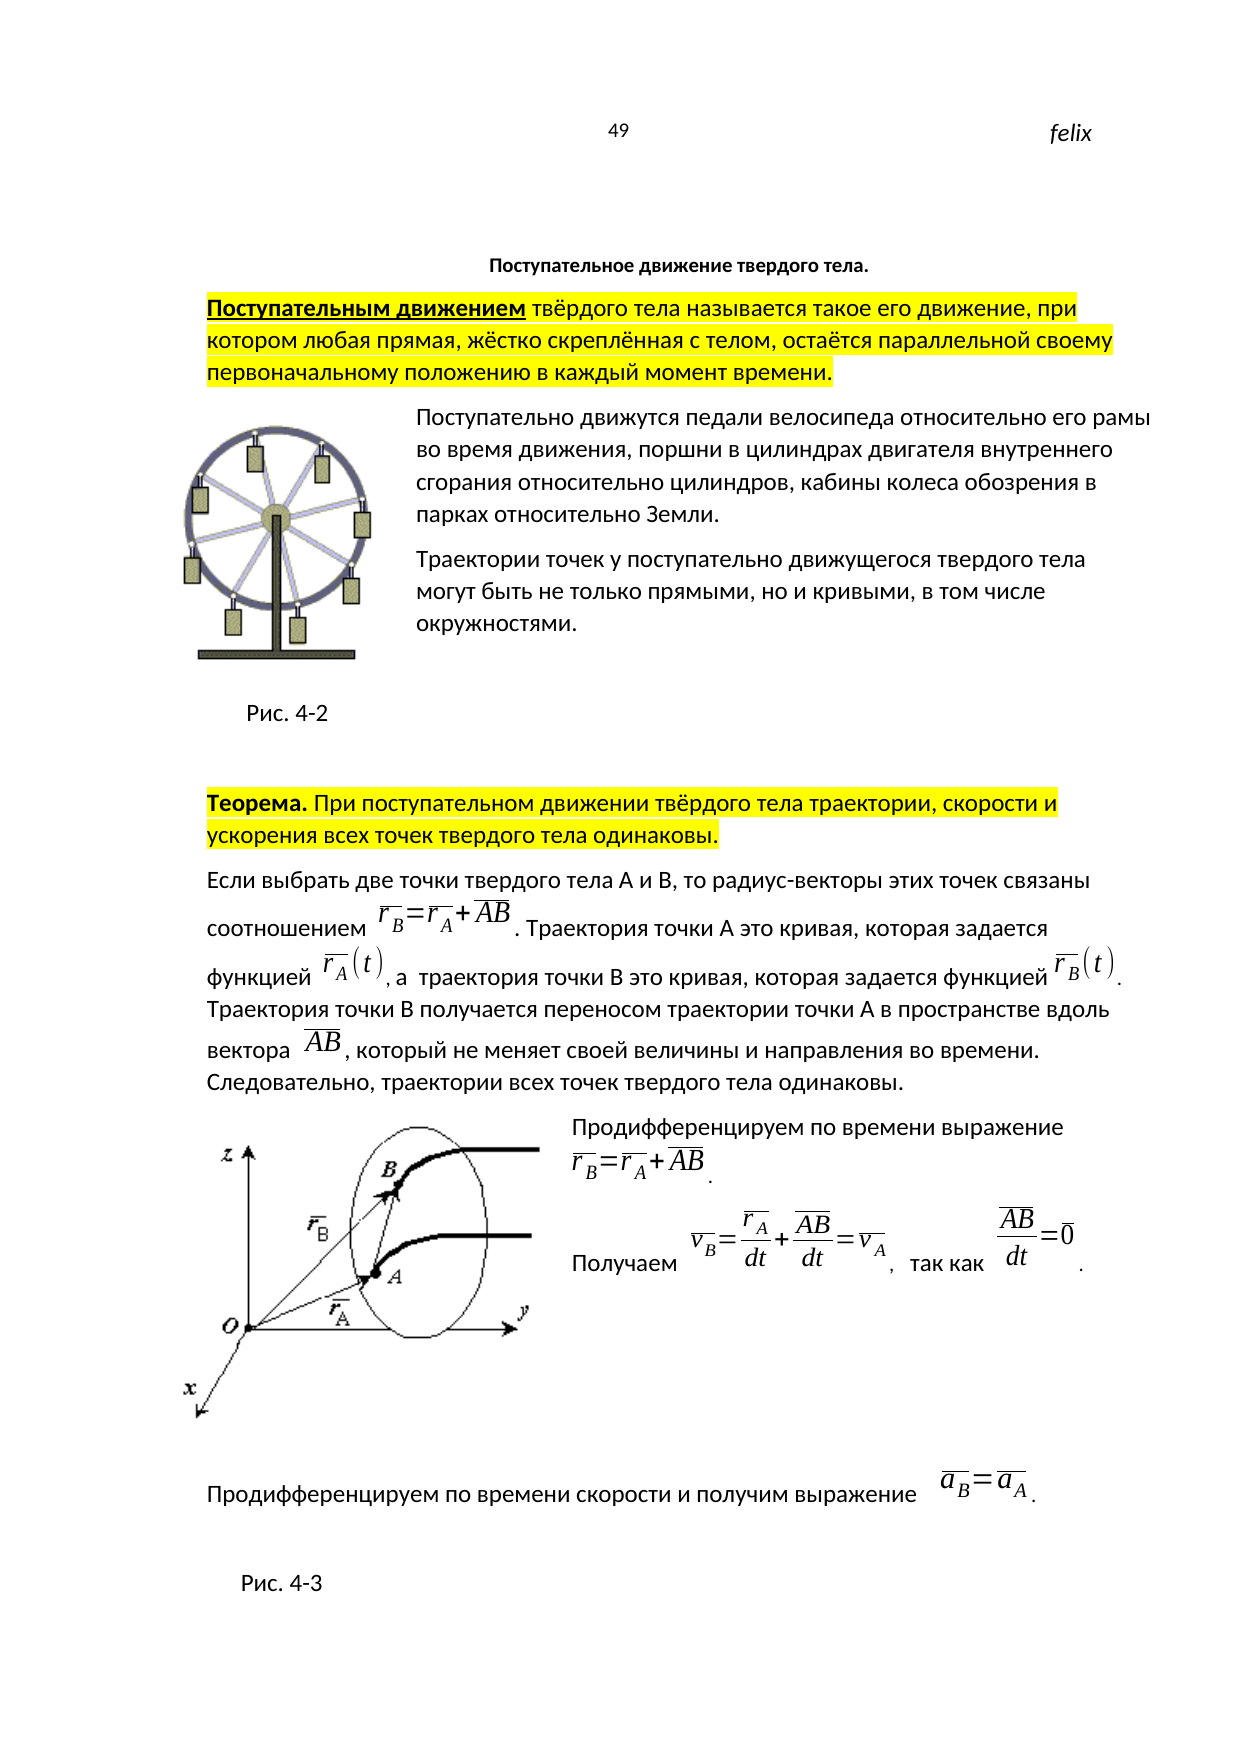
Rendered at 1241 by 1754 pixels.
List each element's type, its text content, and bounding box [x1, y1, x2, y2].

text Продифференцируем по времени выражение . [207, 1111, 1152, 1189]
text Получаем , так как . Продифференцируем по времени скорости и получим выражение . [207, 1203, 1152, 1508]
text Рис. 4-2 [207, 697, 1152, 728]
picture [179, 1124, 543, 1434]
text Поступательное движение твердого тела. [207, 252, 1152, 278]
text Поступательным движением твёрдого тела называется такое его движение, при котором любая прямая, жёстко скреплённая с телом, остаётся параллельной своему первоначальному положению в каждый момент времени. [207, 292, 1152, 387]
text Поступательно движутся педали велосипеда относительно его рамы во время движения, поршни в цилиндрах двигателя внутреннего сгорания относительно цилиндров, кабины колеса обозрения в парках относительно Земли. [207, 401, 1152, 529]
text Рис. 4-3 [207, 1567, 1152, 1598]
text Если выбрать две точки твердого тела А и В, то радиус-векторы этих точек связаны соотношением . Траектория точки А это кривая, которая задается функцией , а траектория точки В это кривая, которая задается функцией . Траектория точки В получается переносом траектории точки А в пространстве вдоль вектора , который не меняет своей величины и направления во времени. Следовательно, траектории всех точек твердого тела одинаковы. [207, 864, 1152, 1097]
text Теорема. При поступательном движении твёрдого тела траектории, скорости и ускорения всех точек твердого тела одинаковы. [207, 787, 1152, 849]
picture [173, 421, 387, 669]
text Траектории точек у поступательно движущегося твердого тела могут быть не только прямыми, но и кривыми, в том числе окружностями. [387, 543, 1152, 638]
